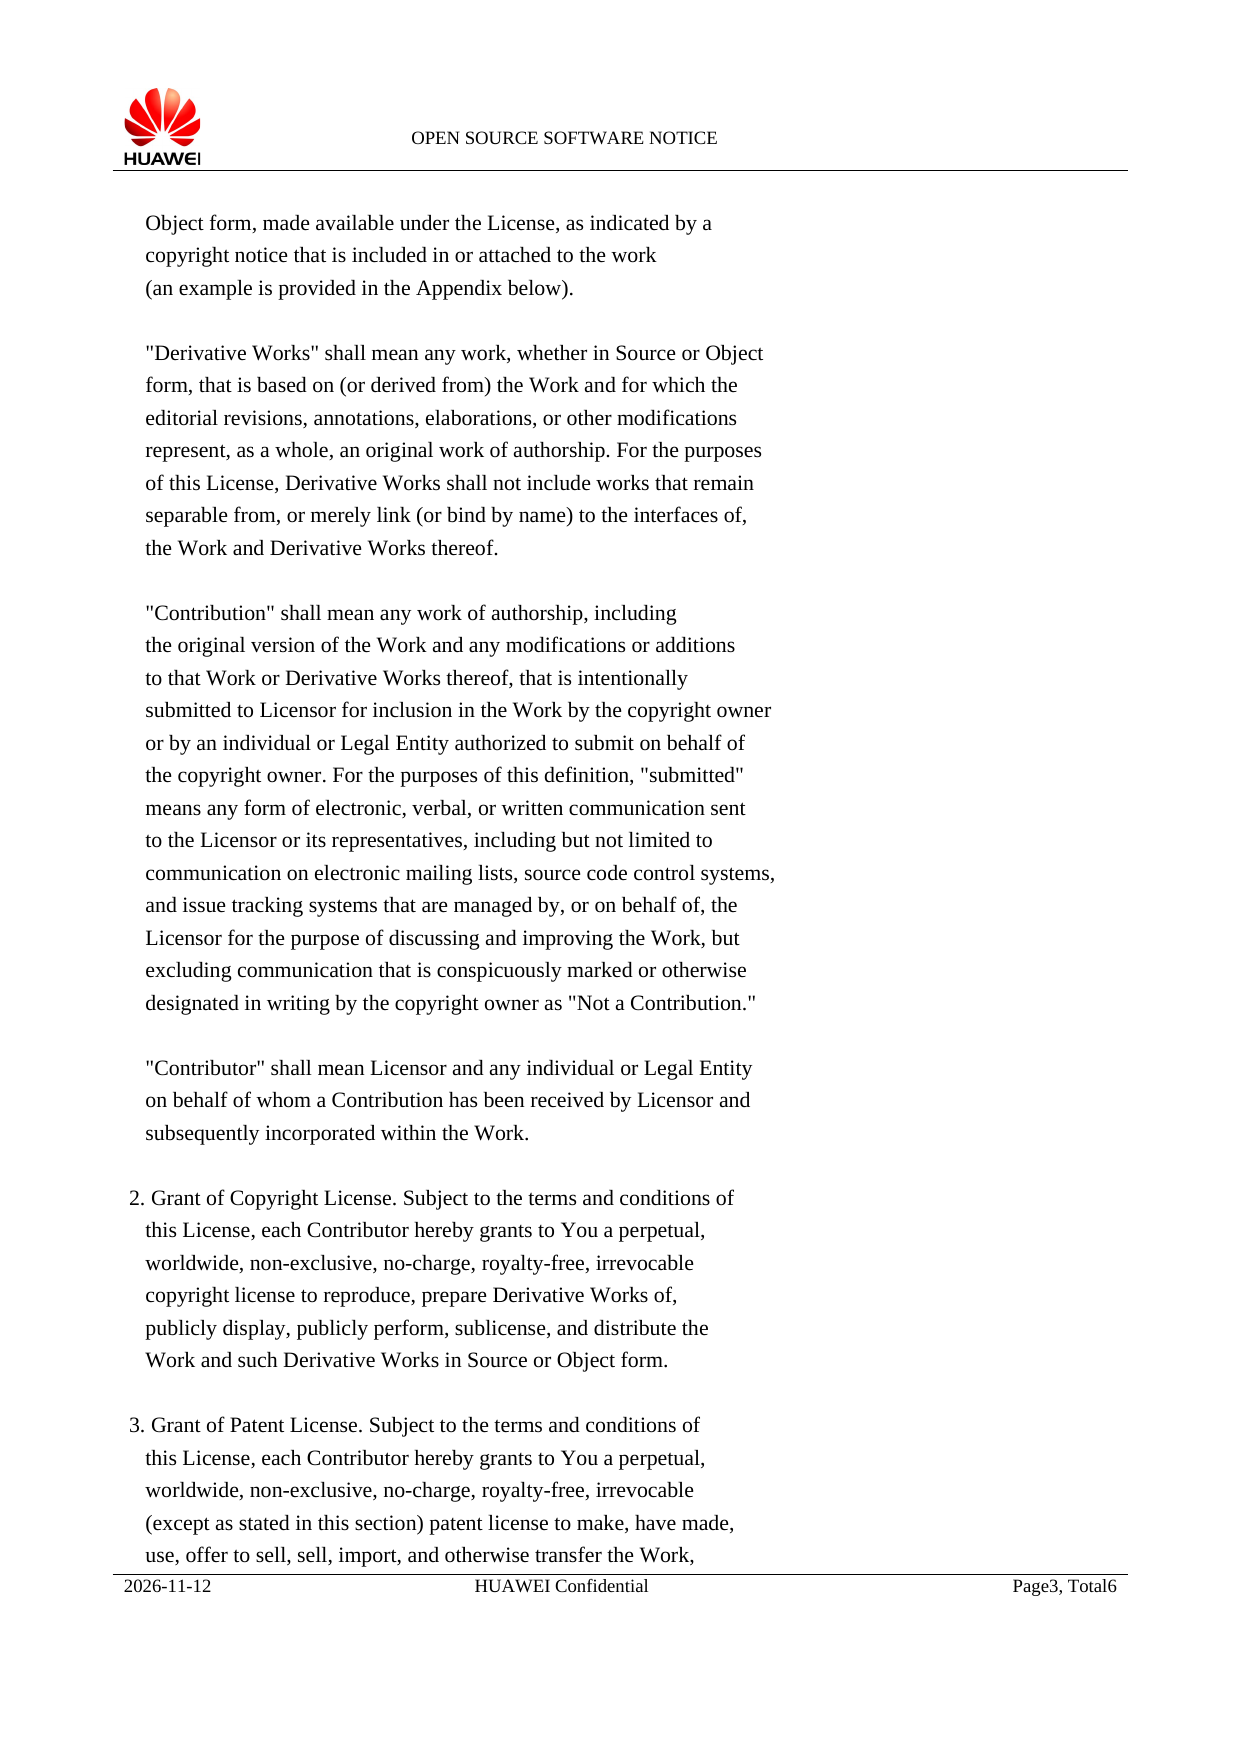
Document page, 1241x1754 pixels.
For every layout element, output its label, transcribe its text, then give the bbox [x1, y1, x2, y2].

picture [124, 88, 201, 165]
